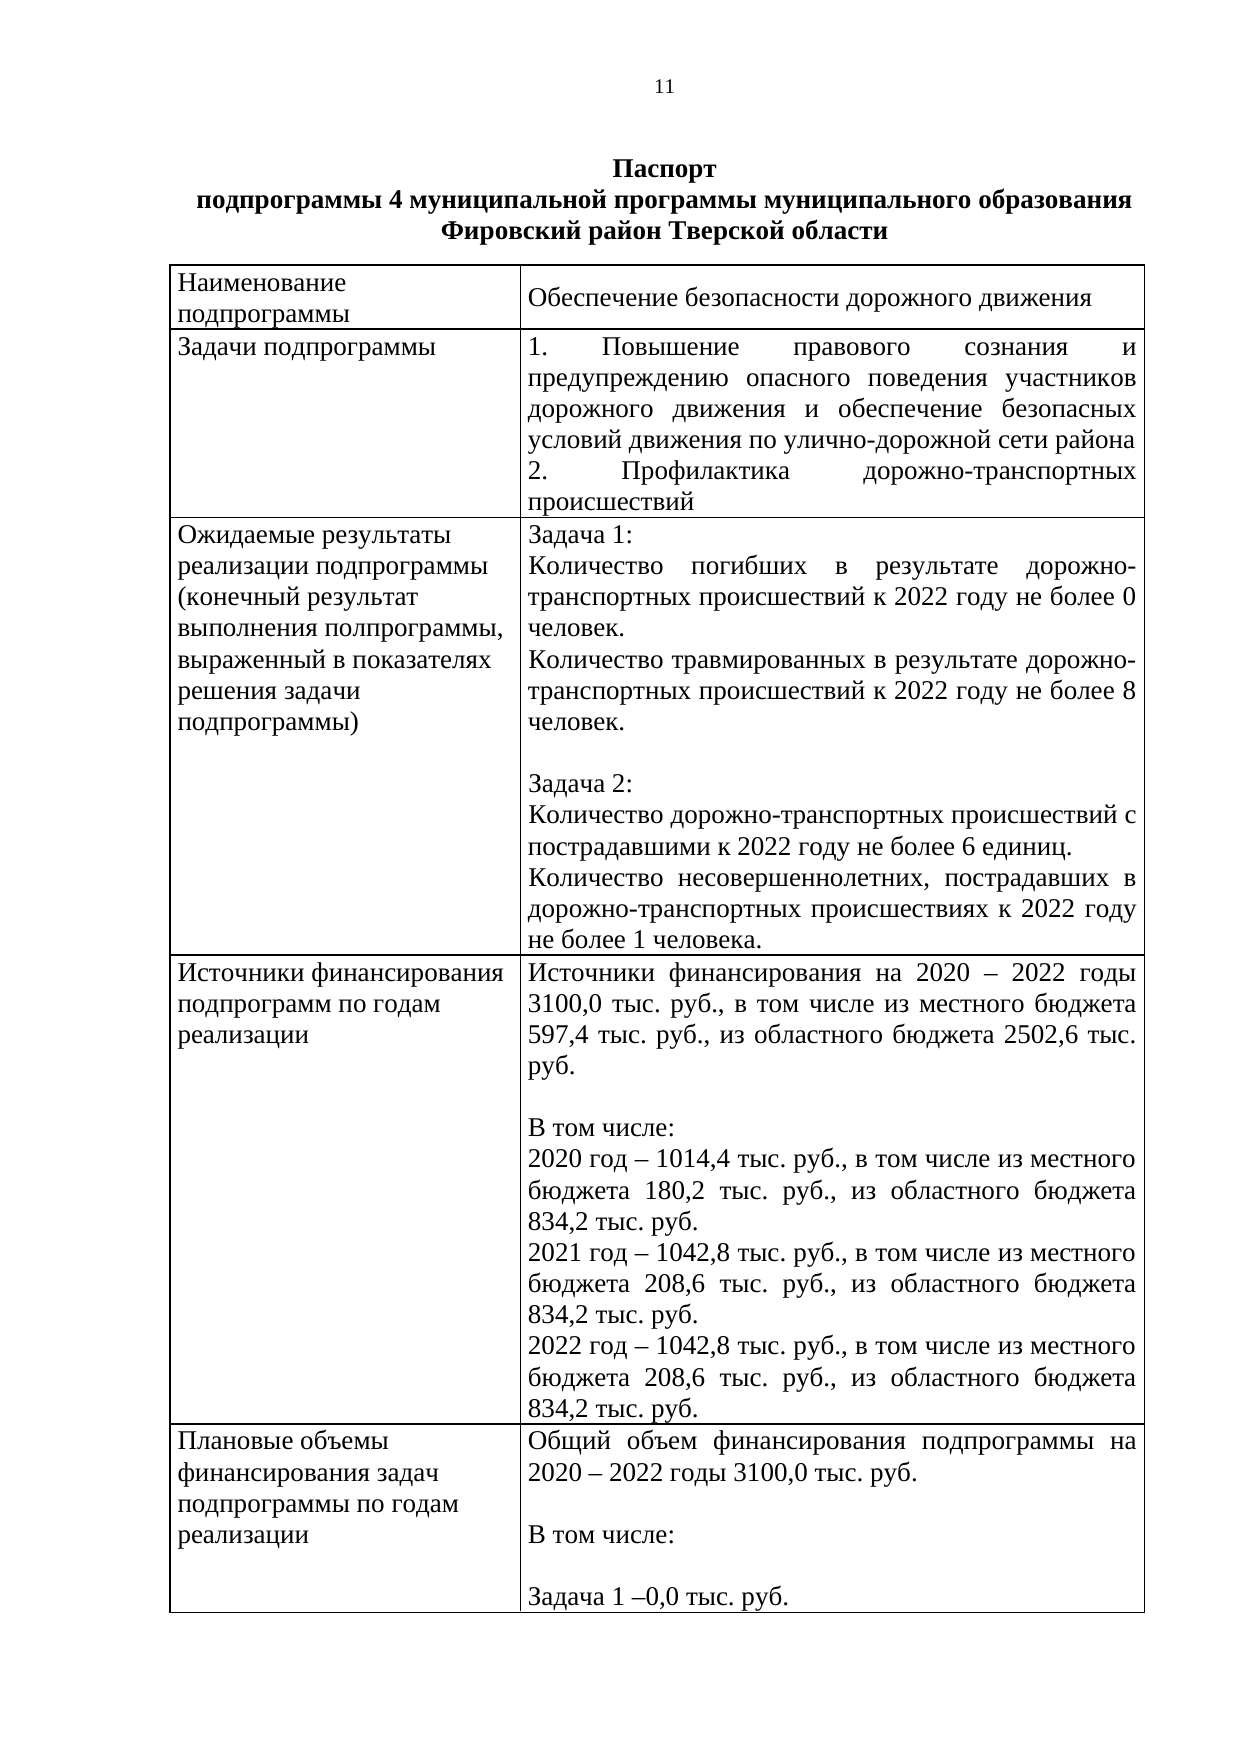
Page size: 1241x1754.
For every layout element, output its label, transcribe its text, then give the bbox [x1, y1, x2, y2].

table_cell 1. Повышение правового сознания и предупреждению опасного поведения участников дорожного движения и обеспечение безопасных условий движения по улично-дорожной сети района 2. Профилактика дорожно-транспортных происшествий [521, 330, 1144, 517]
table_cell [171, 1425, 520, 1611]
text подпрограммы 4 муниципальной программы муниципального образования Фировский район Тверской области [177, 183, 1152, 245]
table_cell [521, 1425, 1144, 1611]
table_cell Задачи подпрограммы [171, 330, 520, 517]
table_cell Ожидаемые результаты реализации подпрограммы (конечный результат выполнения полпрограммы, выраженный в показателях решения задачи подпрограммы) [171, 518, 520, 954]
table_header Наименование подпрограммы [171, 266, 520, 328]
table_cell Задача 1: Количество погибших в результате дорожно-транспортных происшествий к 2022 году не более 0 человек. Количество травмированных в результате дорожно-транспортных происшествий к 2022 году не более 8 человек. Задача 2: Количество дорожно-транспортных происшествий с пострадавшими к 2022 году не более 6 единиц. Количество несовершеннолетних, пострадавших в дорожно-транспортных происшествиях к 2022 году не более 1 человека. [521, 518, 1144, 954]
table_cell Источники финансирования на 2020 – 2022 годы 3100,0 тыс. руб., в том числе из местного бюджета 597,4 тыс. руб., из областного бюджета 2502,6 тыс. руб. В том числе: 2020 год – 1014,4 тыс. руб., в том числе из местного бюджета 180,2 тыс. руб., из областного бюджета 834,2 тыс. руб. 2021 год – 1042,8 тыс. руб., в том числе из местного бюджета 208,6 тыс. руб., из областного бюджета 834,2 тыс. руб. 2022 год – 1042,8 тыс. руб., в том числе из местного бюджета 208,6 тыс. руб., из областного бюджета 834,2 тыс. руб. [521, 956, 1144, 1423]
text Паспорт [177, 152, 1152, 183]
table_header Обеспечение безопасности дорожного движения [521, 266, 1144, 328]
table_cell Источники финансирования подпрограмм по годам реализации [171, 956, 520, 1423]
